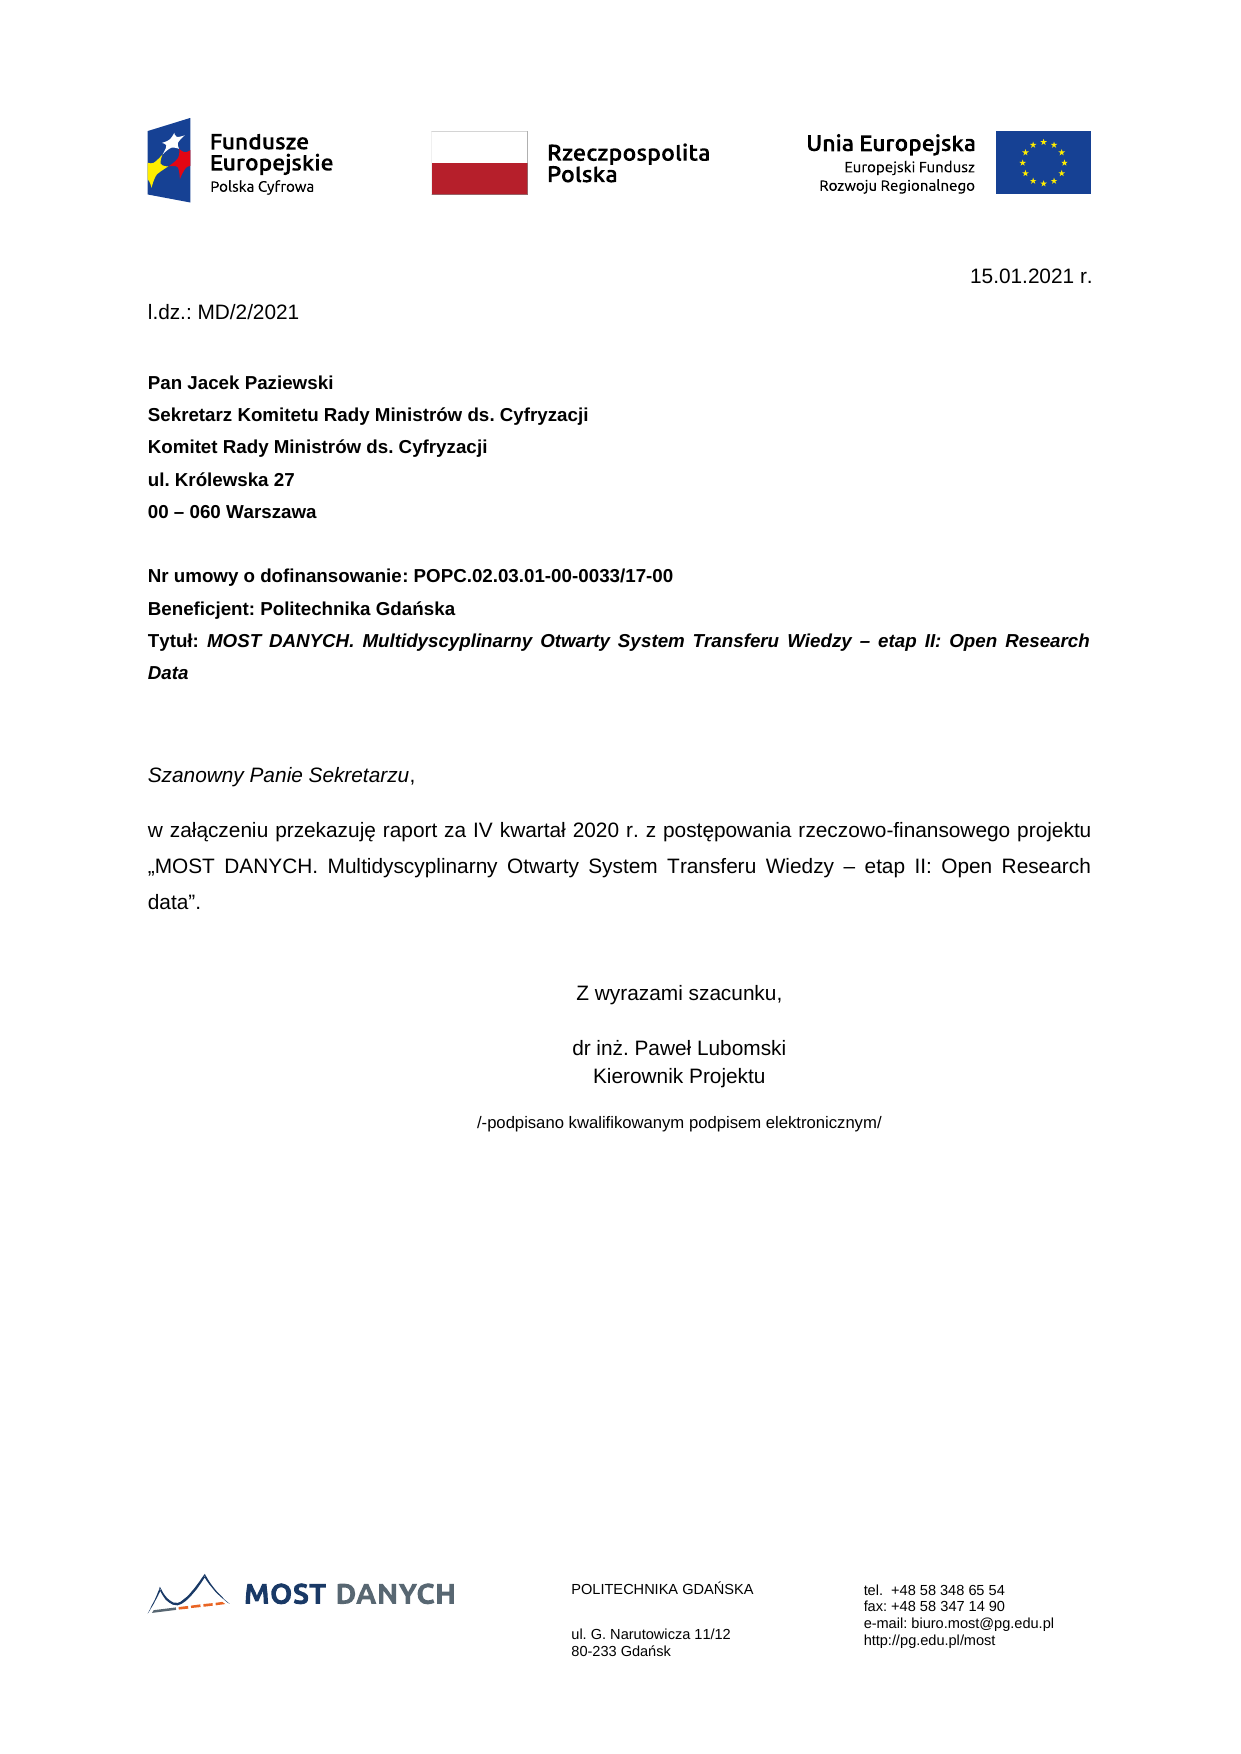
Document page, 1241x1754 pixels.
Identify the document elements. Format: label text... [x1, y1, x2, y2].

text Nr umowy o dofinansowanie: POPC.02.03.01-00-0033/17-00 [148, 565, 1092, 587]
text w załączeniu przekazuję raport za IV kwartał 2020 r. z postępowania rzeczowo-finansowego projektu „MOST DANYCH. Multidyscyplinarny Otwarty System Transferu Wiedzy – etap II: Open Research data”. [148, 818, 1092, 914]
text Kierownik Projektu [266, 1063, 1092, 1087]
text Beneficjent: Politechnika Gdańska [148, 598, 1092, 619]
text Szanowny Panie Sekretarzu, [148, 763, 1092, 787]
text ul. Królewska 27 [148, 468, 1092, 490]
text Komitet Rady Ministrów ds. Cyfryzacji [148, 436, 1092, 458]
text 00 – 060 Warszawa [148, 501, 1092, 522]
text Pan Jacek Paziewski [148, 372, 1092, 393]
text /-podpisano kwalifikowanym podpisem elektronicznym/ [266, 1113, 1092, 1132]
text l.dz.: MD/2/2021 [148, 300, 1092, 324]
text Tytuł: MOST DANYCH. Multidyscyplinarny Otwarty System Transferu Wiedzy – etap II: Open Research Data [148, 630, 1092, 684]
text Sekretarz Komitetu Rady Ministrów ds. Cyfryzacji [148, 404, 1092, 425]
text 15.01.2021 r. [148, 264, 1092, 288]
text Z wyrazami szacunku, [266, 981, 1092, 1005]
text dr inż. Paweł Lubomski [266, 1036, 1092, 1060]
